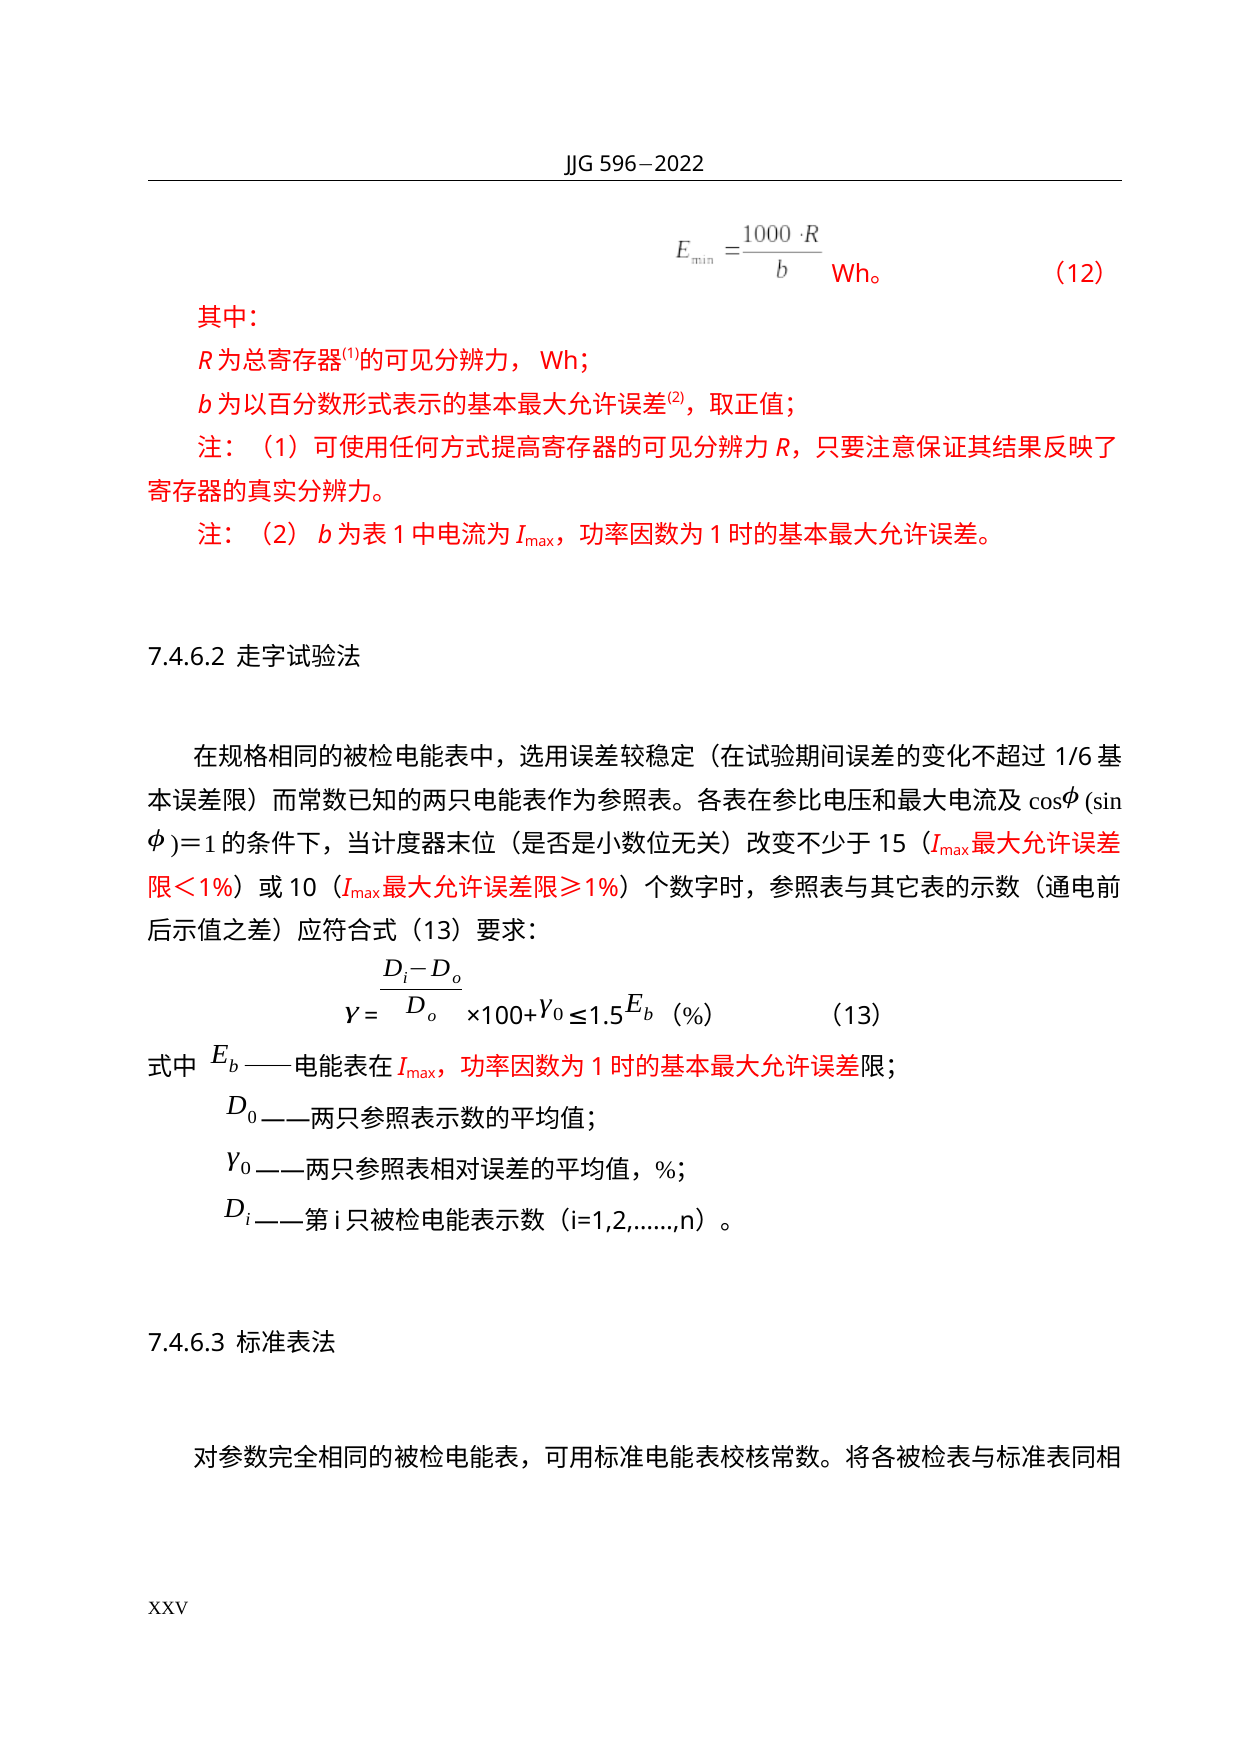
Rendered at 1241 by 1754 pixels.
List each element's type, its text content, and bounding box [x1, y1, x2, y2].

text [148, 1423, 1122, 1488]
text 注：（2） b为表1中电流为Imax，功率因数为1时的基本最大允许误差。 [148, 514, 1119, 551]
list 标准表法 [148, 1308, 1122, 1373]
text ——两只参照表相对误差的平均值，%； [148, 1142, 1122, 1186]
list 走字试验法 [148, 622, 1122, 687]
text ——第i只被检电能表示数（i=1,2,……,n）。 [148, 1193, 1122, 1237]
text ——两只参照表示数的平均值； [148, 1090, 1122, 1134]
text 式中 ——电能表在Imax，功率因数为1时的基本最大允许误差限； [148, 1039, 1122, 1083]
text b为以百分数形式表示的基本最大允许误差(2)，取正值； [148, 384, 1119, 420]
text 其中： [148, 297, 1119, 333]
text 注：（1）可使用任何方式提高寄存器的可见分辨力R，只要注意保证其结果反映了寄存器的真实分辨力。 [148, 428, 1119, 507]
text =×100+≤1.5（%） （13） [148, 954, 1122, 1032]
text Wh。 （12） [148, 219, 1119, 290]
text R为总寄存器(1)的可见分辨力， Wh； [148, 341, 1119, 377]
text 在规格相同的被检电能表中，选用误差较稳定（在试验期间误差的变化不超过1/6基本误差限）而常数已知的两只电能表作为参照表。各表在参比电压和最大电流及cos(sin)＝1的条件下，当计度器末位（是否是小数位无关）改变不少于15（Imax最大允许误差限＜1%）或10（Imax最大允许误差限≥1%）个数字时，参照表与其它表的示数（通电前后示值之差）应符合式（13）要求： [148, 737, 1122, 947]
